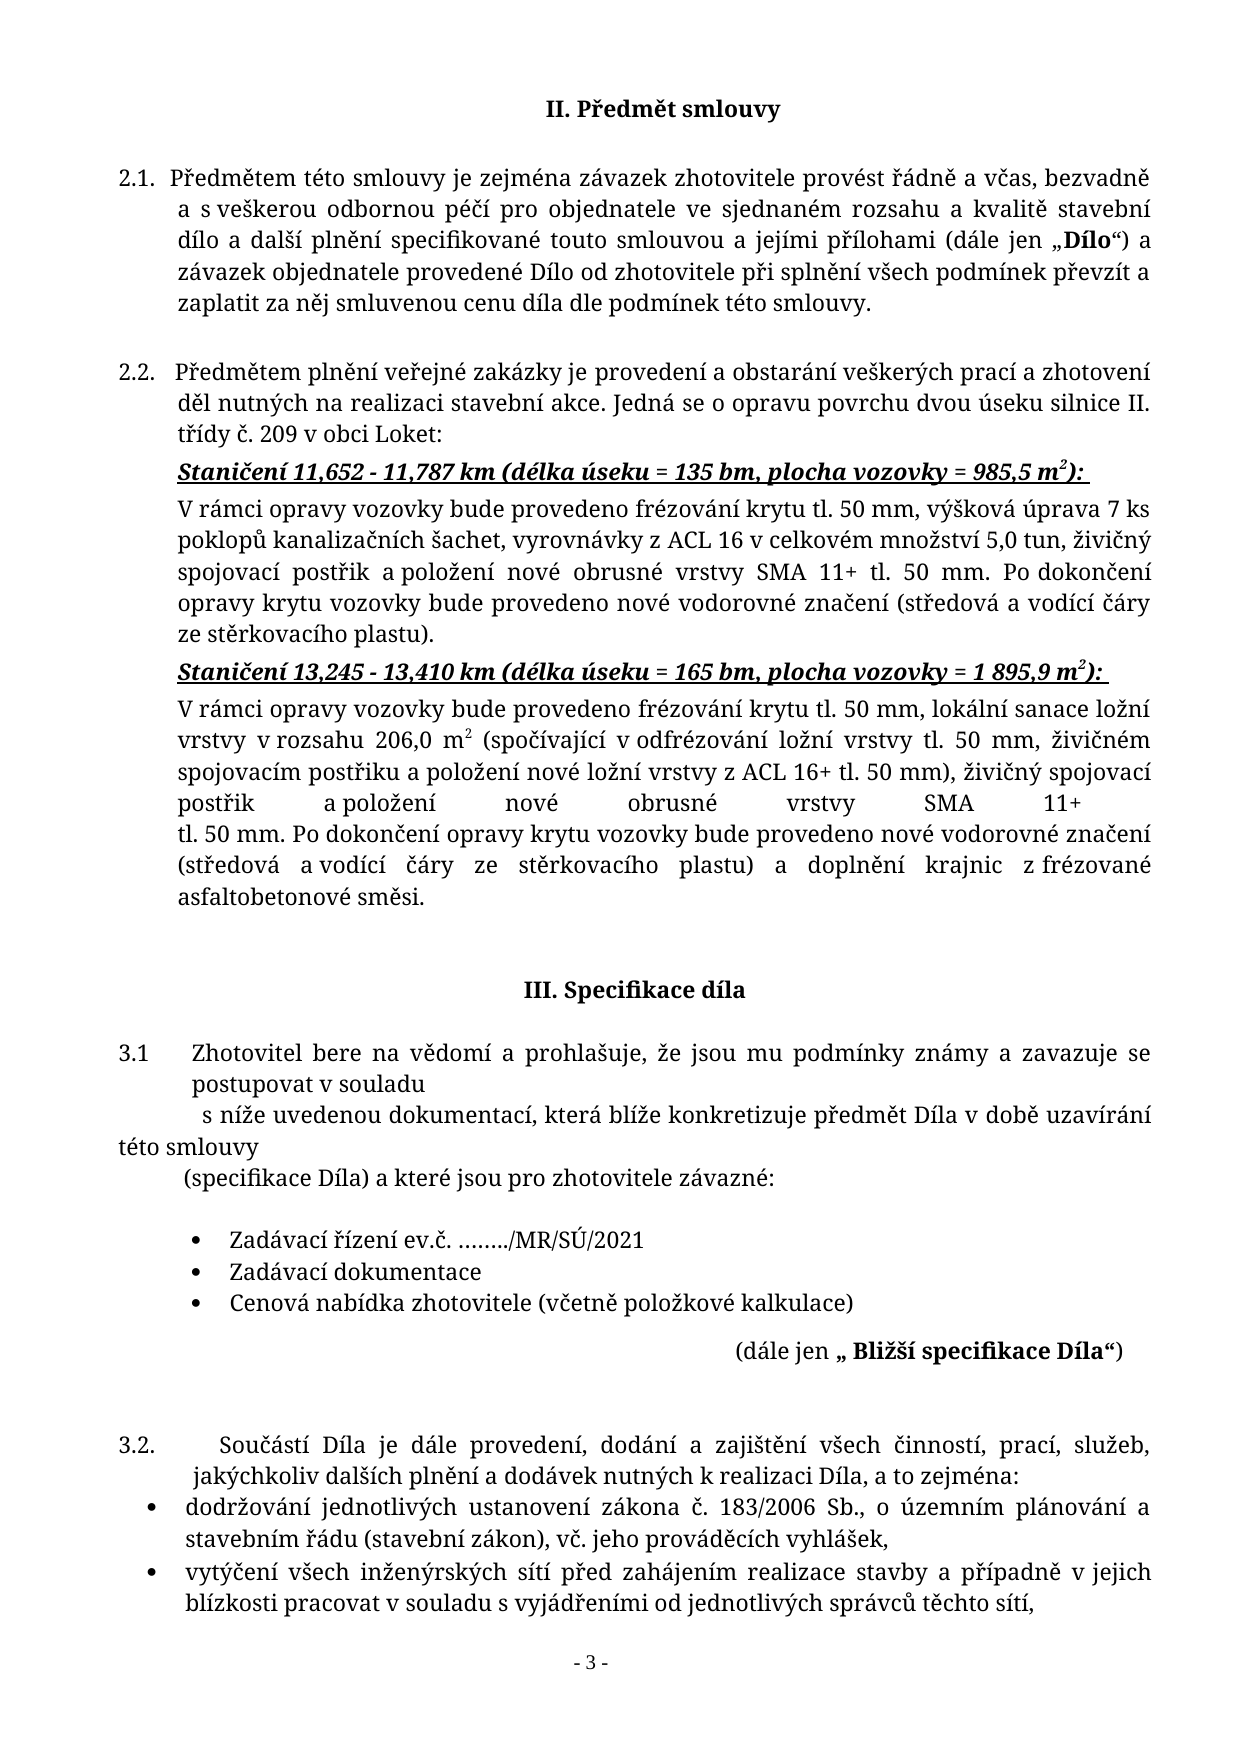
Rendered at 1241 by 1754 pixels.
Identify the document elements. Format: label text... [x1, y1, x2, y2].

list vytýčení všech inženýrských sítí před zahájením realizace stavby a případně v jejich blízkosti pracovat v souladu s vyjádřeními od jednotlivých správců těchto sítí, [148, 1556, 1152, 1618]
list Zadávací řízení ev.č. ……../MR/SÚ/2021 [192, 1224, 1152, 1255]
list Zhotovitel bere na vědomí a prohlašuje, že jsou mu podmínky známy a zavazuje se postupovat v souladu [118, 1037, 1152, 1099]
text II. Předmět smlouvy [174, 93, 1152, 124]
list Zadávací dokumentace [192, 1255, 1152, 1287]
text Staničení 13,245 - 13,410 km (délka úseku = 165 bm, plocha vozovky = 1 895,9 m2): [177, 655, 1152, 687]
text Staničení 11,652 - 11,787 km (délka úseku = 135 bm, plocha vozovky = 985,5 m2): [177, 455, 1152, 487]
text 3.2. Součástí Díla je dále provedení, dodání a zajištění všech činností, prací, služeb, jakýchkoliv dalších plnění a dodávek nutných k realizaci Díla, a to zejména: [118, 1429, 1152, 1491]
text 2.1. Předmětem této smlouvy je zejména závazek zhotovitele provést řádně a včas, bezvadně a s veškerou odbornou péčí pro objednatele ve sjednaném rozsahu a kvalitě stavební dílo a další plnění specifikované touto smlouvou a jejími přílohami (dále jen „Dílo“) a závazek objednatele provedené Dílo od zhotovitele při splnění všech podmínek převzít a zaplatit za něj smluvenou cenu díla dle podmínek této smlouvy. [118, 162, 1152, 318]
list Cenová nabídka zhotovitele (včetně položkové kalkulace) [192, 1287, 1152, 1318]
text (dále jen „ Bližší specifikace Díla“) [229, 1335, 1152, 1366]
list dodržování jednotlivých ustanovení zákona č. 183/2006 Sb., o územním plánování a stavebním řádu (stavební zákon), vč. jeho prováděcích vyhlášek, [148, 1491, 1152, 1554]
text s níže uvedenou dokumentací, která blíže konkretizuje předmět Díla v době uzavírání této smlouvy [118, 1099, 1152, 1162]
text V rámci opravy vozovky bude provedeno frézování krytu tl. 50 mm, výšková úprava 7 ks poklopů kanalizačních šachet, vyrovnávky z ACL 16 v celkovém množství 5,0 tun, živičný spojovací postřik a položení nové obrusné vrstvy SMA 11+ tl. 50 mm. Po dokončení opravy krytu vozovky bude provedeno nové vodorovné značení (středová a vodící čáry ze stěrkovacího plastu). [177, 493, 1152, 649]
text 2.2. Předmětem plnění veřejné zakázky je provedení a obstarání veškerých prací a zhotovení děl nutných na realizaci stavební akce. Jedná se o opravu povrchu dvou úseku silnice II. třídy č. 209 v obci Loket: [118, 355, 1152, 449]
text (specifikace Díla) a které jsou pro zhotovitele závazné: [118, 1162, 1152, 1193]
text V rámci opravy vozovky bude provedeno frézování krytu tl. 50 mm, lokální sanace ložní vrstvy v rozsahu 206,0 m2 (spočívající v odfrézování ložní vrstvy tl. 50 mm, živičném spojovacím postřiku a položení nové ložní vrstvy z ACL 16+ tl. 50 mm), živičný spojovací postřik a položení nové obrusné vrstvy SMA 11+ tl. 50 mm. Po dokončení opravy krytu vozovky bude provedeno nové vodorovné značení (středová a vodící čáry ze stěrkovacího plastu) a doplnění krajnic z frézované asfaltobetonové směsi. [177, 693, 1152, 912]
text III. Specifikace díla [118, 974, 1152, 1005]
